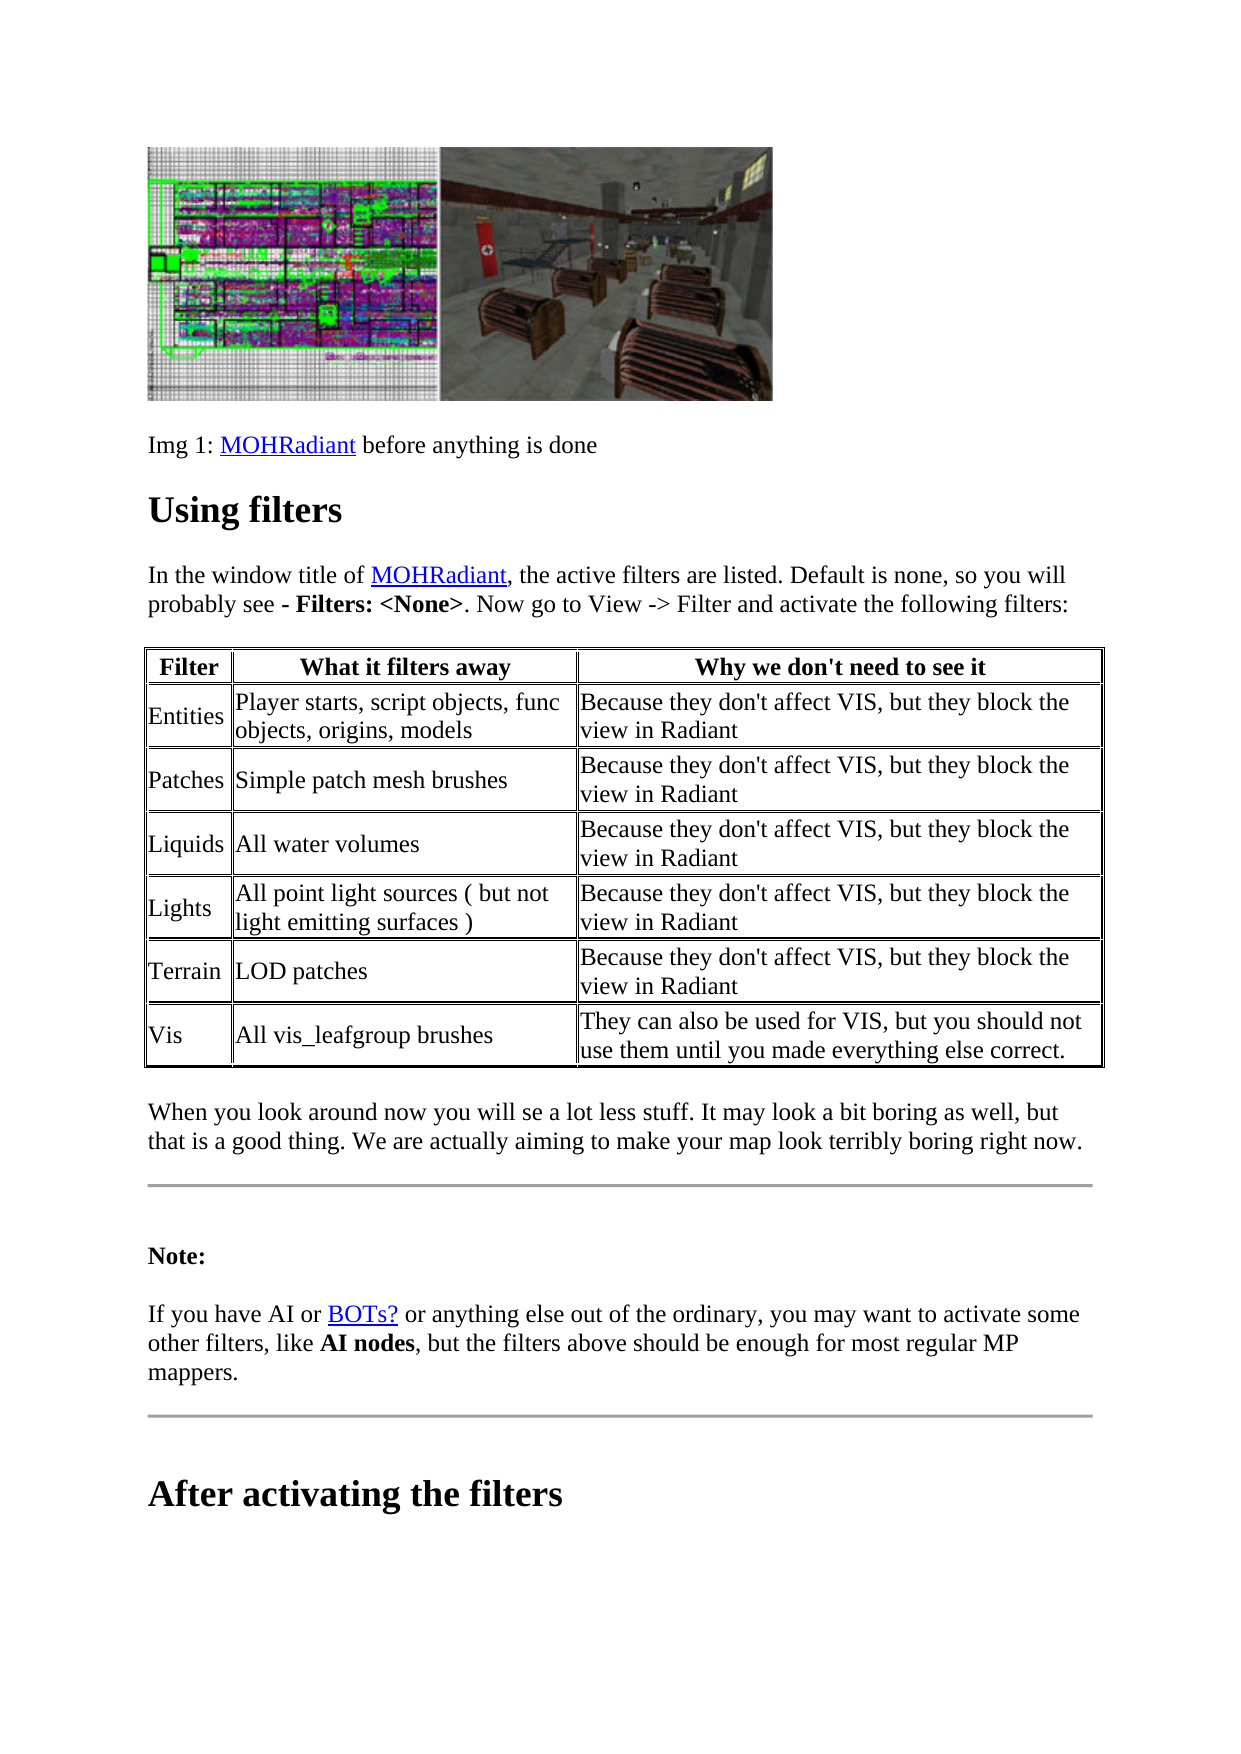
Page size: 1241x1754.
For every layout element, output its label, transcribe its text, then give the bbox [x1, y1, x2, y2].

table_header What it filters away [233, 650, 577, 682]
text When you look around now you will se a lot less stuff. It may look a bit boring as well, but that is a good thing. We are actually aiming to make your map look terribly boring right now. [148, 1097, 1093, 1155]
picture [147, 147, 773, 401]
text Img 1: MOHRadiant before anything is done [148, 430, 1093, 459]
table_cell Because they don't affect VIS, but they block the view in Radiant [578, 746, 1103, 809]
text Using filters [148, 488, 1093, 531]
table_cell Lights [147, 874, 231, 937]
table_cell Because they don't affect VIS, but they block the view in Radiant [578, 682, 1103, 746]
table_cell Because they don't affect VIS, but they block the view in Radiant [579, 937, 1102, 1001]
table_cell Vis [147, 1001, 233, 1065]
table_cell Entities [145, 682, 233, 746]
table_cell They can also be used for VIS, but you should not use them until you made everything else correct. [578, 1001, 1102, 1065]
table_cell Patches [145, 746, 233, 809]
table_cell Player starts, script objects, func objects, origins, models [234, 685, 576, 746]
text In the window title of MOHRadiant, the active filters are listed. Default is none, so you will probably see - Filters: <None>. Now go to View -> Filter and activate the following filters: [148, 560, 1093, 618]
table_header Why we don't need to see it [578, 650, 1101, 682]
text If you have AI or BOTs? or anything else out of the ordinary, you may want to activate some other filters, like AI nodes, but the filters above should be enough for most regular MP mappers. [148, 1299, 1093, 1385]
table_cell Simple patch mesh brushes [234, 749, 576, 809]
table_cell All point light sources ( but not light emitting surfaces ) [234, 877, 576, 937]
table_cell Liquids [147, 810, 231, 873]
text After activating the filters [148, 1472, 1093, 1515]
text Note: [148, 1241, 1093, 1270]
table_cell Because they don't affect VIS, but they block the view in Radiant [579, 810, 1102, 873]
table_cell Because they don't affect VIS, but they block the view in Radiant [579, 874, 1102, 937]
table_cell Terrain [147, 937, 231, 1001]
table_cell All water volumes [234, 813, 576, 873]
table_cell LOD patches [234, 941, 576, 1001]
table_header Filter [147, 650, 233, 682]
table_cell All vis_leafgroup brushes [233, 1005, 577, 1065]
